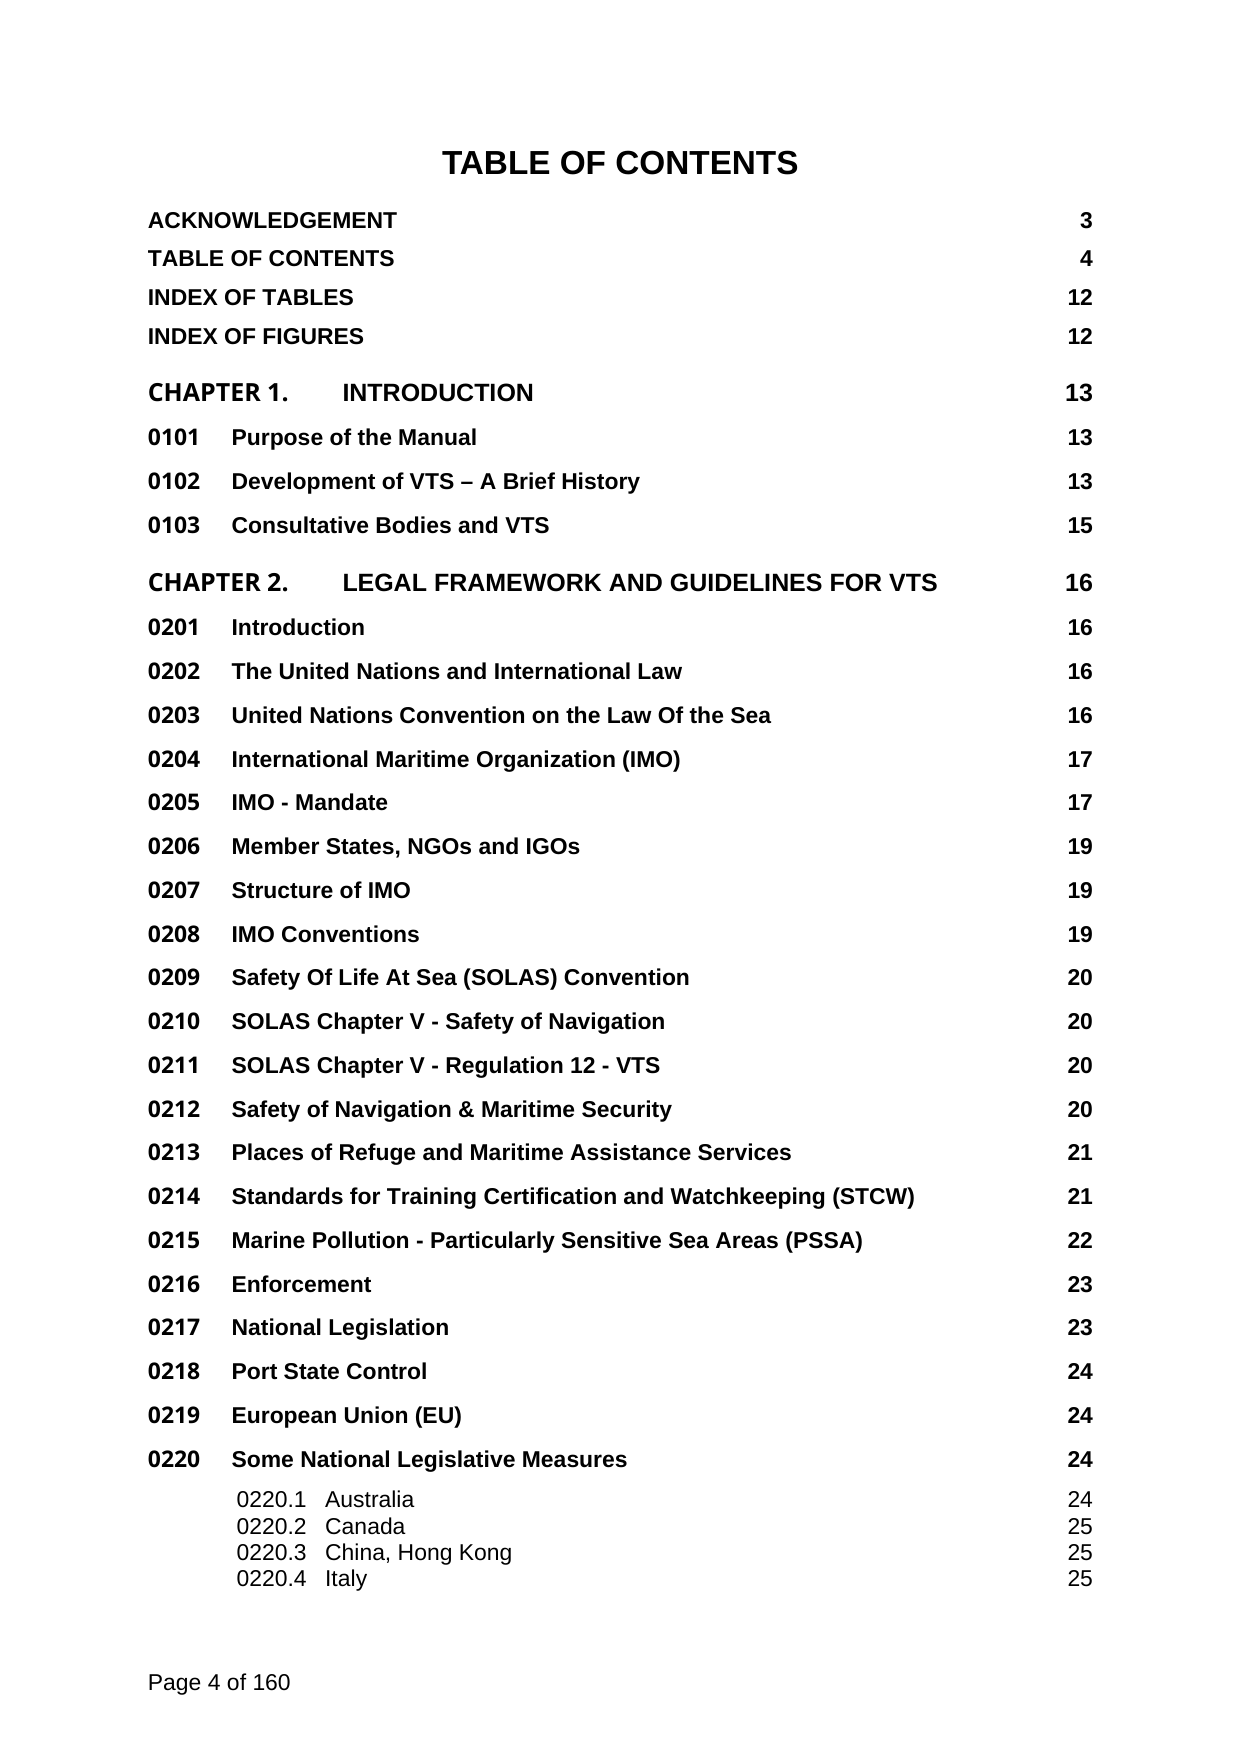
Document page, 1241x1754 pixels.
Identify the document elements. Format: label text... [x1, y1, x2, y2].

text 0220.4 Italy 25 [236, 1565, 1033, 1592]
text 0209 Safety Of Life At Sea (SOLAS) Convention 20 [148, 961, 1033, 993]
text 0201 Introduction 16 [148, 611, 1033, 643]
text 0103 Consultative Bodies and VTS 15 [148, 508, 1033, 540]
text 0203 United Nations Convention on the Law Of the Sea 16 [148, 699, 1033, 730]
text 0207 Structure of IMO 19 [148, 874, 1033, 905]
text 0204 International Maritime Organization (IMO) 17 [148, 743, 1033, 774]
text 0220.2 Canada 25 [236, 1513, 1033, 1539]
text INDEX OF TABLES 12 [148, 284, 1033, 311]
text 0102 Development of VTS – A Brief History 13 [148, 465, 1033, 496]
text 0211 SOLAS Chapter V - Regulation 12 - VTS 20 [148, 1049, 1033, 1080]
text TABLE OF CONTENTS 4 [148, 245, 1033, 272]
text 0215 Marine Pollution - Particularly Sensitive Sea Areas (PSSA) 22 [148, 1224, 1033, 1255]
text 0220 Some National Legislative Measures 24 [148, 1443, 1033, 1474]
text 0218 Port State Control 24 [148, 1355, 1033, 1386]
text ACKNOWLEDGEMENT 3 [148, 207, 1033, 233]
text 0213 Places of Refuge and Maritime Assistance Services 21 [148, 1136, 1033, 1168]
text 0210 SOLAS Chapter V - Safety of Navigation 20 [148, 1005, 1033, 1036]
text 0205 IMO - Mandate 17 [148, 786, 1033, 818]
text 0202 The United Nations and International Law 16 [148, 655, 1033, 686]
text 0214 Standards for Training Certification and Watchkeeping (STCW) 21 [148, 1180, 1033, 1211]
text CHAPTER 1. INTRODUCTION 13 [148, 374, 1033, 408]
text 0220.1 Australia 24 [236, 1486, 1033, 1513]
text CHAPTER 2. LEGAL FRAMEWORK AND GUIDELINES FOR VTS 16 [148, 565, 1033, 599]
text 0217 National Legislation 23 [148, 1311, 1033, 1343]
text 0101 Purpose of the Manual 13 [148, 421, 1033, 452]
text 0212 Safety of Navigation & Maritime Security 20 [148, 1093, 1033, 1124]
text 0219 European Union (EU) 24 [148, 1399, 1033, 1430]
text INDEX OF FIGURES 12 [148, 323, 1033, 349]
text 0220.3 China, Hong Kong 25 [236, 1539, 1033, 1565]
text 0206 Member States, NGOs and IGOs 19 [148, 830, 1033, 861]
title TABLE OF CONTENTS [148, 143, 1092, 182]
text 0208 IMO Conventions 19 [148, 918, 1033, 949]
text 0216 Enforcement 23 [148, 1268, 1033, 1299]
